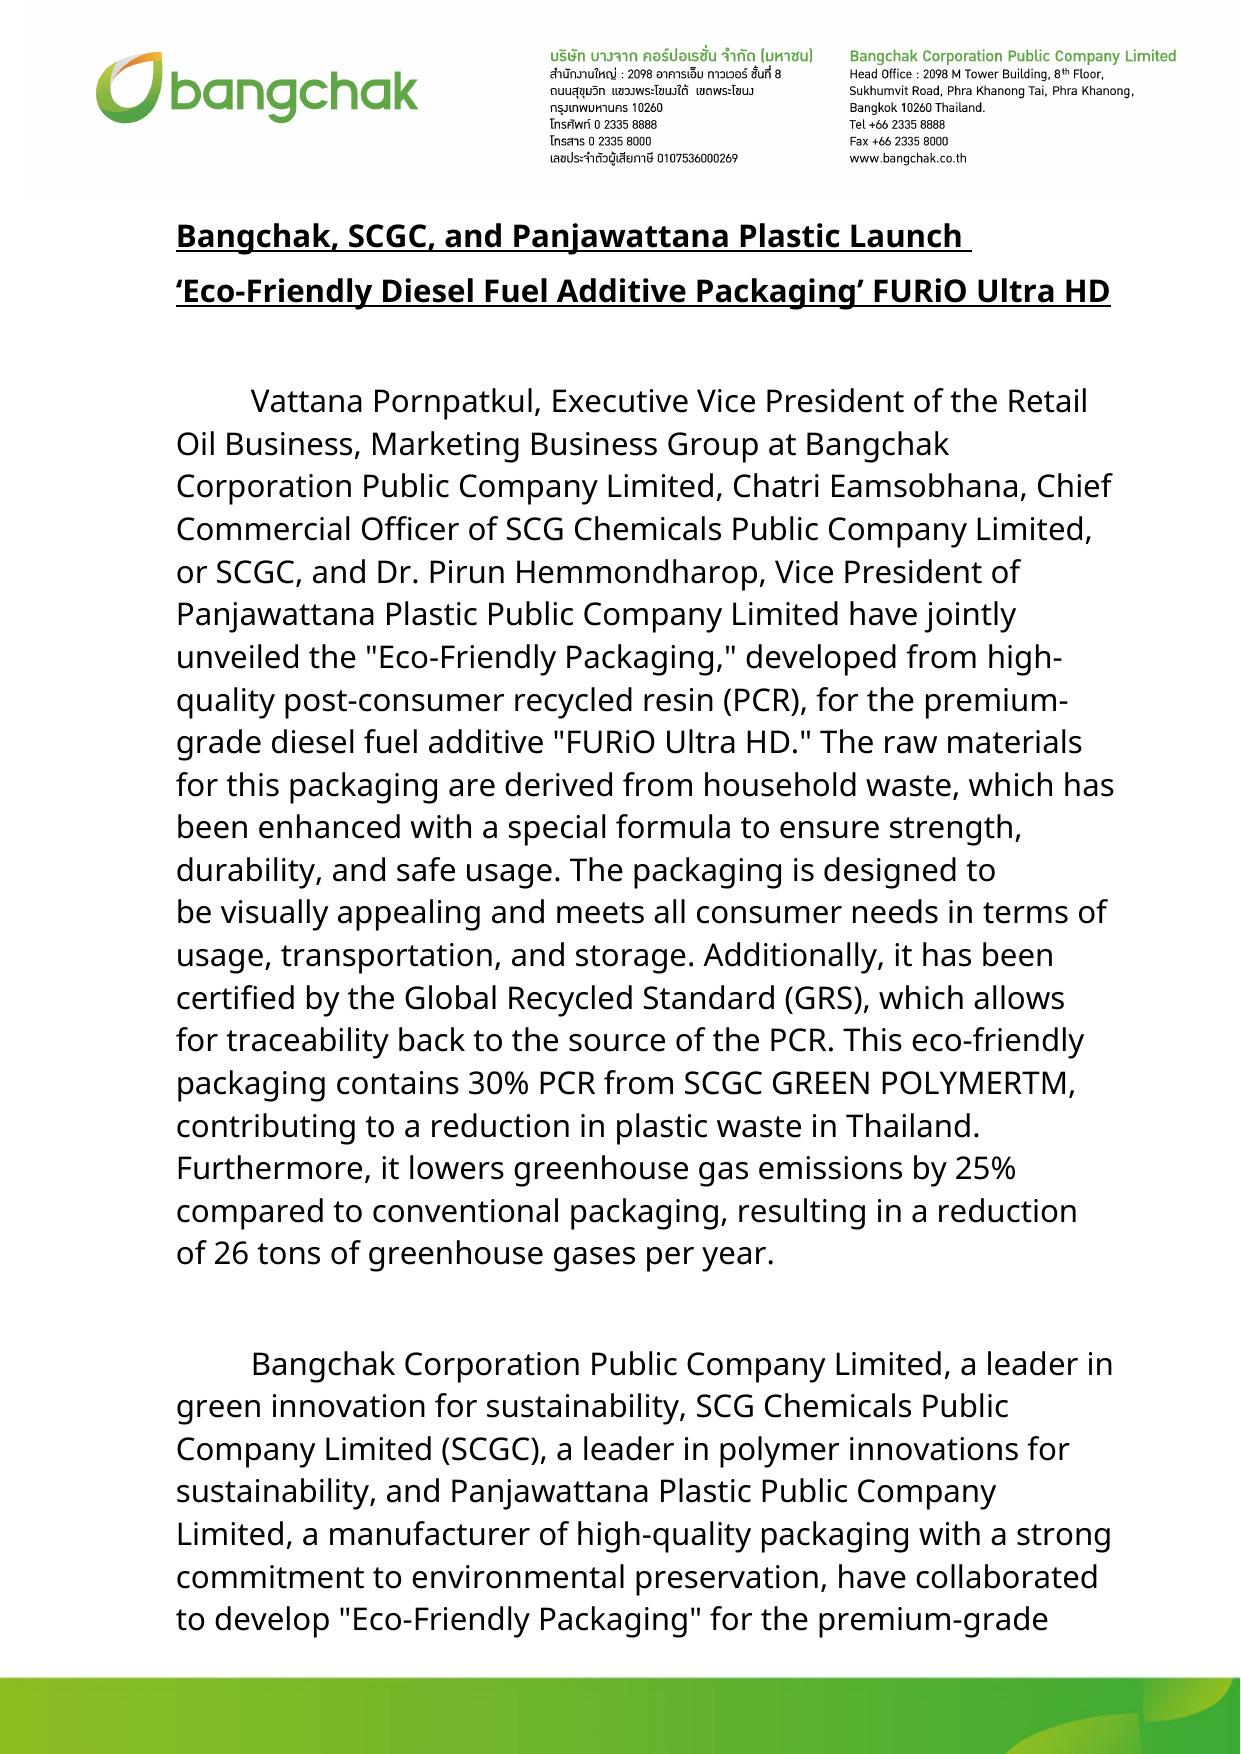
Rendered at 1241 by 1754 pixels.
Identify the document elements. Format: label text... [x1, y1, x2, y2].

text ‘Eco-Friendly Diesel Fuel Additive Packaging’ FURiO Ultra HD [176, 269, 1116, 312]
picture [0, 1674, 1241, 1754]
picture [25, 0, 1241, 202]
text Bangchak, SCGC, and Panjawattana Plastic Launch [176, 214, 1116, 257]
text Vattana Pornpatkul, Executive Vice President of the Retail Oil Business, Marketing Business Group at Bangchak Corporation Public Company Limited, Chatri Eamsobhana, Chief Commercial Officer of SCG Chemicals Public Company Limited, or SCGC, and Dr. Pirun Hemmondharop, Vice President of Panjawattana Plastic Public Company Limited have jointly unveiled the "Eco-Friendly Packaging," developed from high-quality post-consumer recycled resin (PCR), for the premium-grade diesel fuel additive "FURiO Ultra HD." The raw materials for this packaging are derived from household waste, which has been enhanced with a special formula to ensure strength, durability, and safe usage. The packaging is designed to be visually appealing and meets all consumer needs in terms of usage, transportation, and storage. Additionally, it has been certified by the Global Recycled Standard (GRS), which allows for traceability back to the source of the PCR. This eco-friendly packaging contains 30% PCR from SCGC GREEN POLYMERTM, contributing to a reduction in plastic waste in Thailand. Furthermore, it lowers greenhouse gas emissions by 25% compared to conventional packaging, resulting in a reduction of 26 tons of greenhouse gases per year. [176, 379, 1116, 1274]
